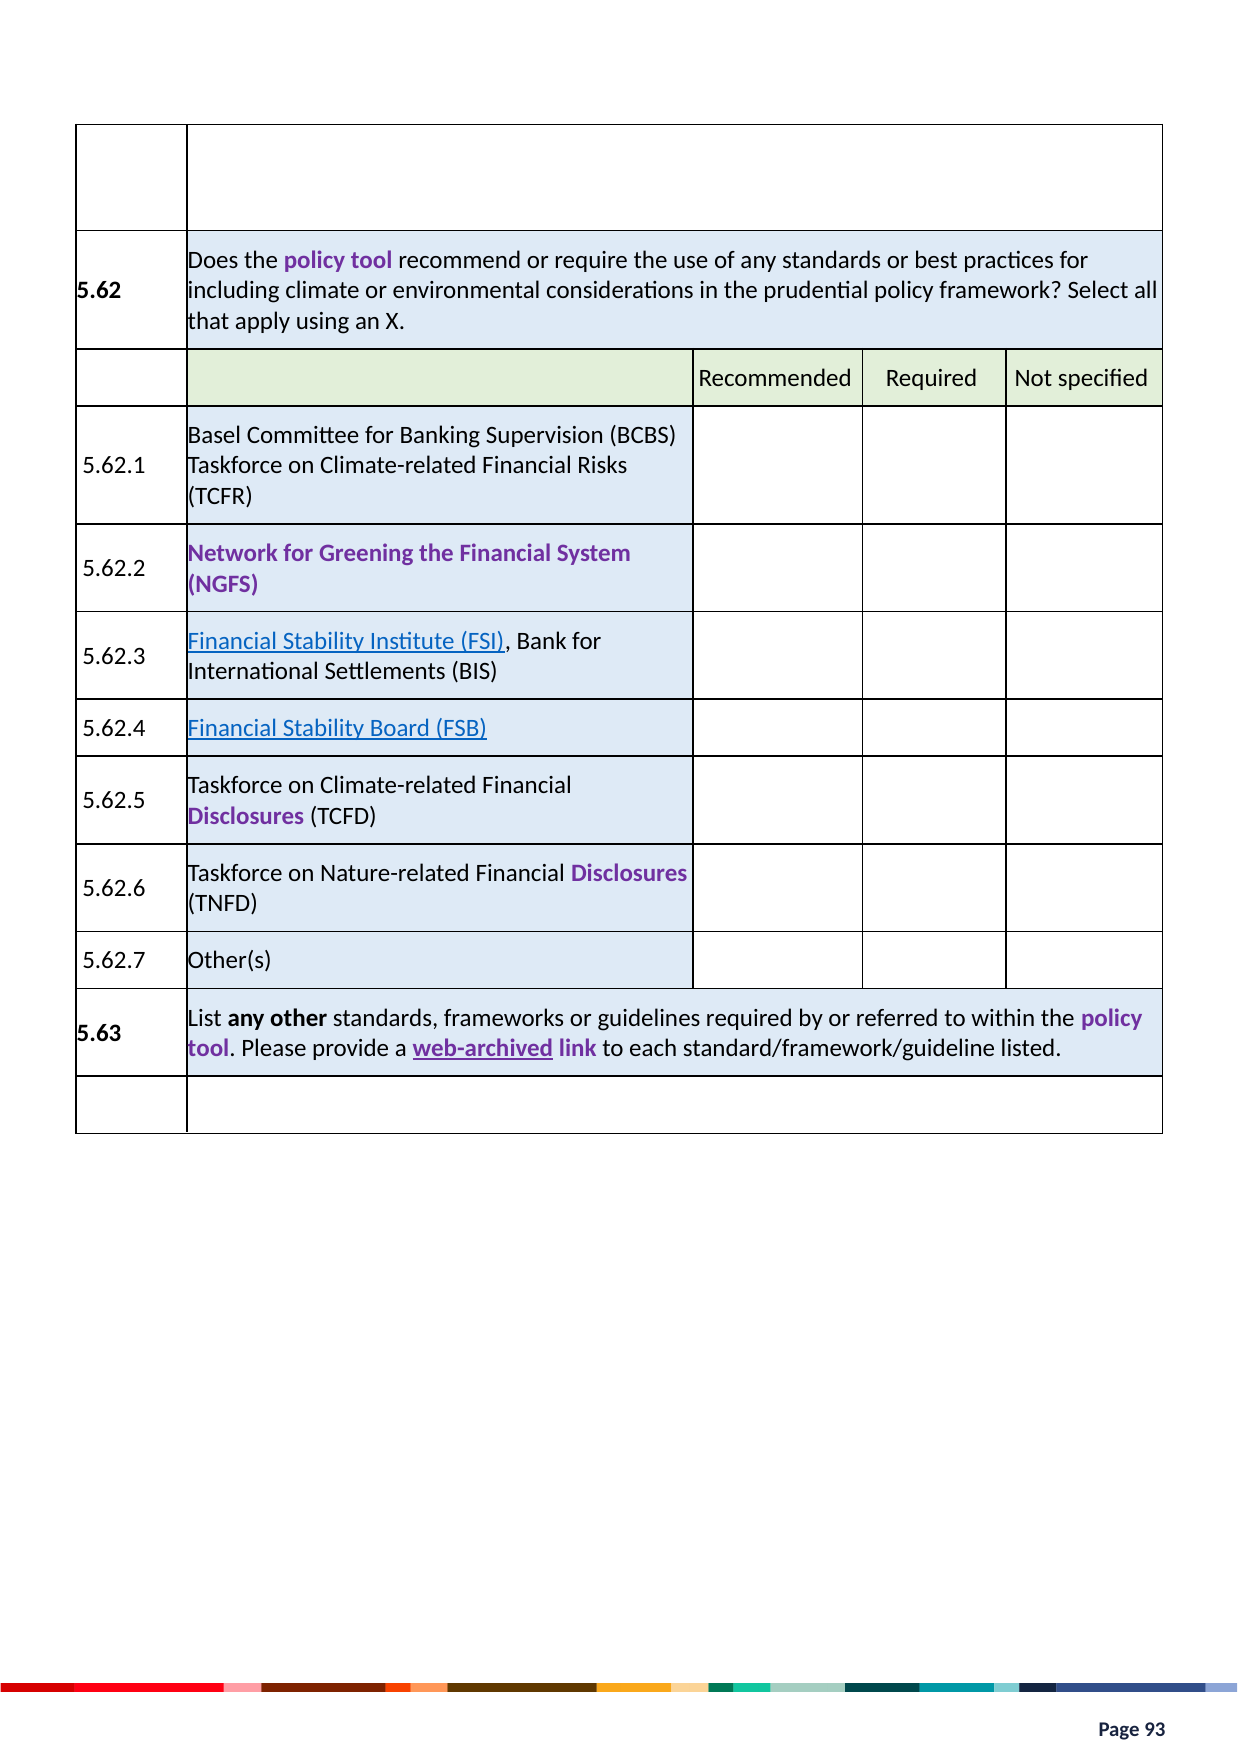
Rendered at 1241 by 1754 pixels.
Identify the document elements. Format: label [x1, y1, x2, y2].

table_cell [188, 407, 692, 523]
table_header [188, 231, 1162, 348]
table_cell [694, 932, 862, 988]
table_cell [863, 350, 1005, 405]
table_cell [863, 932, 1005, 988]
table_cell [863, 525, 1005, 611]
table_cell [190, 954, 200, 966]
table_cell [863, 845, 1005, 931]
picture [0, 1683, 1236, 1692]
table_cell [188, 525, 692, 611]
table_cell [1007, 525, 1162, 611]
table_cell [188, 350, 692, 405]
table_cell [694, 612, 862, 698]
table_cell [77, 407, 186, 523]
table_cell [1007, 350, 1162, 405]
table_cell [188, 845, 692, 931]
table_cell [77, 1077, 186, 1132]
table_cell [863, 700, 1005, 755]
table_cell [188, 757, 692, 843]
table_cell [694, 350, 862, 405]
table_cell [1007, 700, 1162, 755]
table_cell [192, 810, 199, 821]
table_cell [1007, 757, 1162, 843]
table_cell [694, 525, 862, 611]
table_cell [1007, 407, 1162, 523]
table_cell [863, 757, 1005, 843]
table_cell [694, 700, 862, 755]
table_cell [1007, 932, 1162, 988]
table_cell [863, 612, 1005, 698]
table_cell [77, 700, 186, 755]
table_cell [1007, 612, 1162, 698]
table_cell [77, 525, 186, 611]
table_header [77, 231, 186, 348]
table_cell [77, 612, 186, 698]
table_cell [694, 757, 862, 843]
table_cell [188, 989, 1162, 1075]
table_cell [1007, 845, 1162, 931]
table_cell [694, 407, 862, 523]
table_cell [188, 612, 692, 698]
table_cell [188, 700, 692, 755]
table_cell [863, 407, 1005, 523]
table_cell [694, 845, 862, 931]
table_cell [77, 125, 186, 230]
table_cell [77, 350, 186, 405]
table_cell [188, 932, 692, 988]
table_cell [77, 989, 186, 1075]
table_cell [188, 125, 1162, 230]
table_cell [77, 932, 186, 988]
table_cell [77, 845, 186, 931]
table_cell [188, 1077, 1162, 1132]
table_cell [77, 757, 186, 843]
